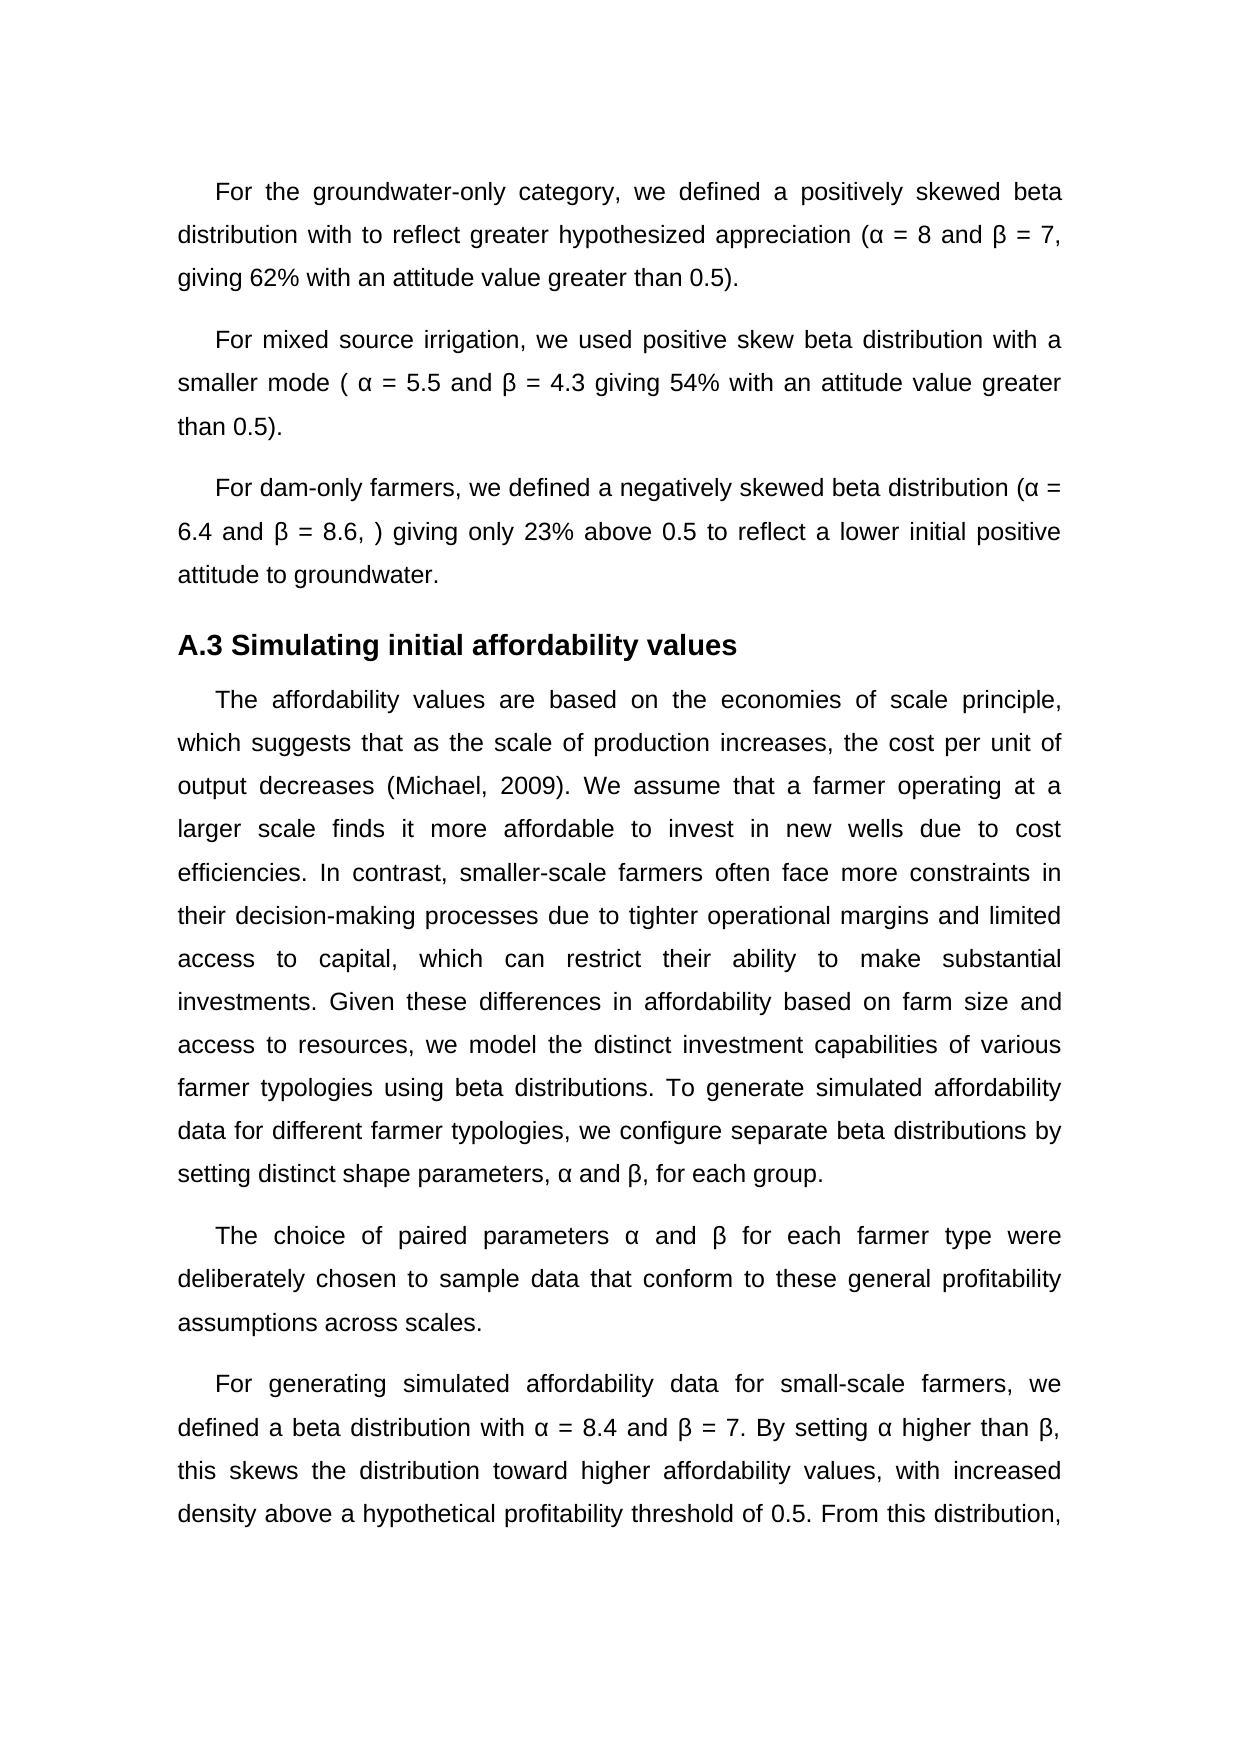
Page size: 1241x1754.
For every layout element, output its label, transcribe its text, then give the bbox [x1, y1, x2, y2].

text For dam-only farmers, we defined a negatively skewed beta distribution (α = 6.4 and β = 8.6, ) giving only 23% above 0.5 to reflect a lower initial positive attitude to groundwater. [177, 473, 1063, 588]
text The affordability values are based on the economies of scale principle, which suggests that as the scale of production increases, the cost per unit of output decreases (Michael, 2009). We assume that a farmer operating at a larger scale finds it more affordable to invest in new wells due to cost efficiencies. In contrast, smaller-scale farmers often face more constraints in their decision-making processes due to tighter operational margins and limited access to capital, which can restrict their ability to make substantial investments. Given these differences in affordability based on farm size and access to resources, we model the distinct investment capabilities of various farmer typologies using beta distributions. To generate simulated affordability data for different farmer typologies, we configure separate beta distributions by setting distinct shape parameters, α and β, for each group. [177, 685, 1063, 1188]
subtitle Simulating initial affordability values [177, 628, 1063, 661]
text For the groundwater-only category, we defined a positively skewed beta distribution with to reflect greater hypothesized appreciation (α = 8 and β = 7, giving 62% with an attitude value greater than 0.5). [177, 177, 1063, 292]
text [177, 1369, 1063, 1528]
text The choice of paired parameters α and β for each farmer type were deliberately chosen to sample data that conform to these general profitability assumptions across scales. [177, 1221, 1063, 1336]
text For mixed source irrigation, we used positive skew beta distribution with a smaller mode ( α = 5.5 and β = 4.3 giving 54% with an attitude value greater than 0.5). [177, 325, 1063, 440]
